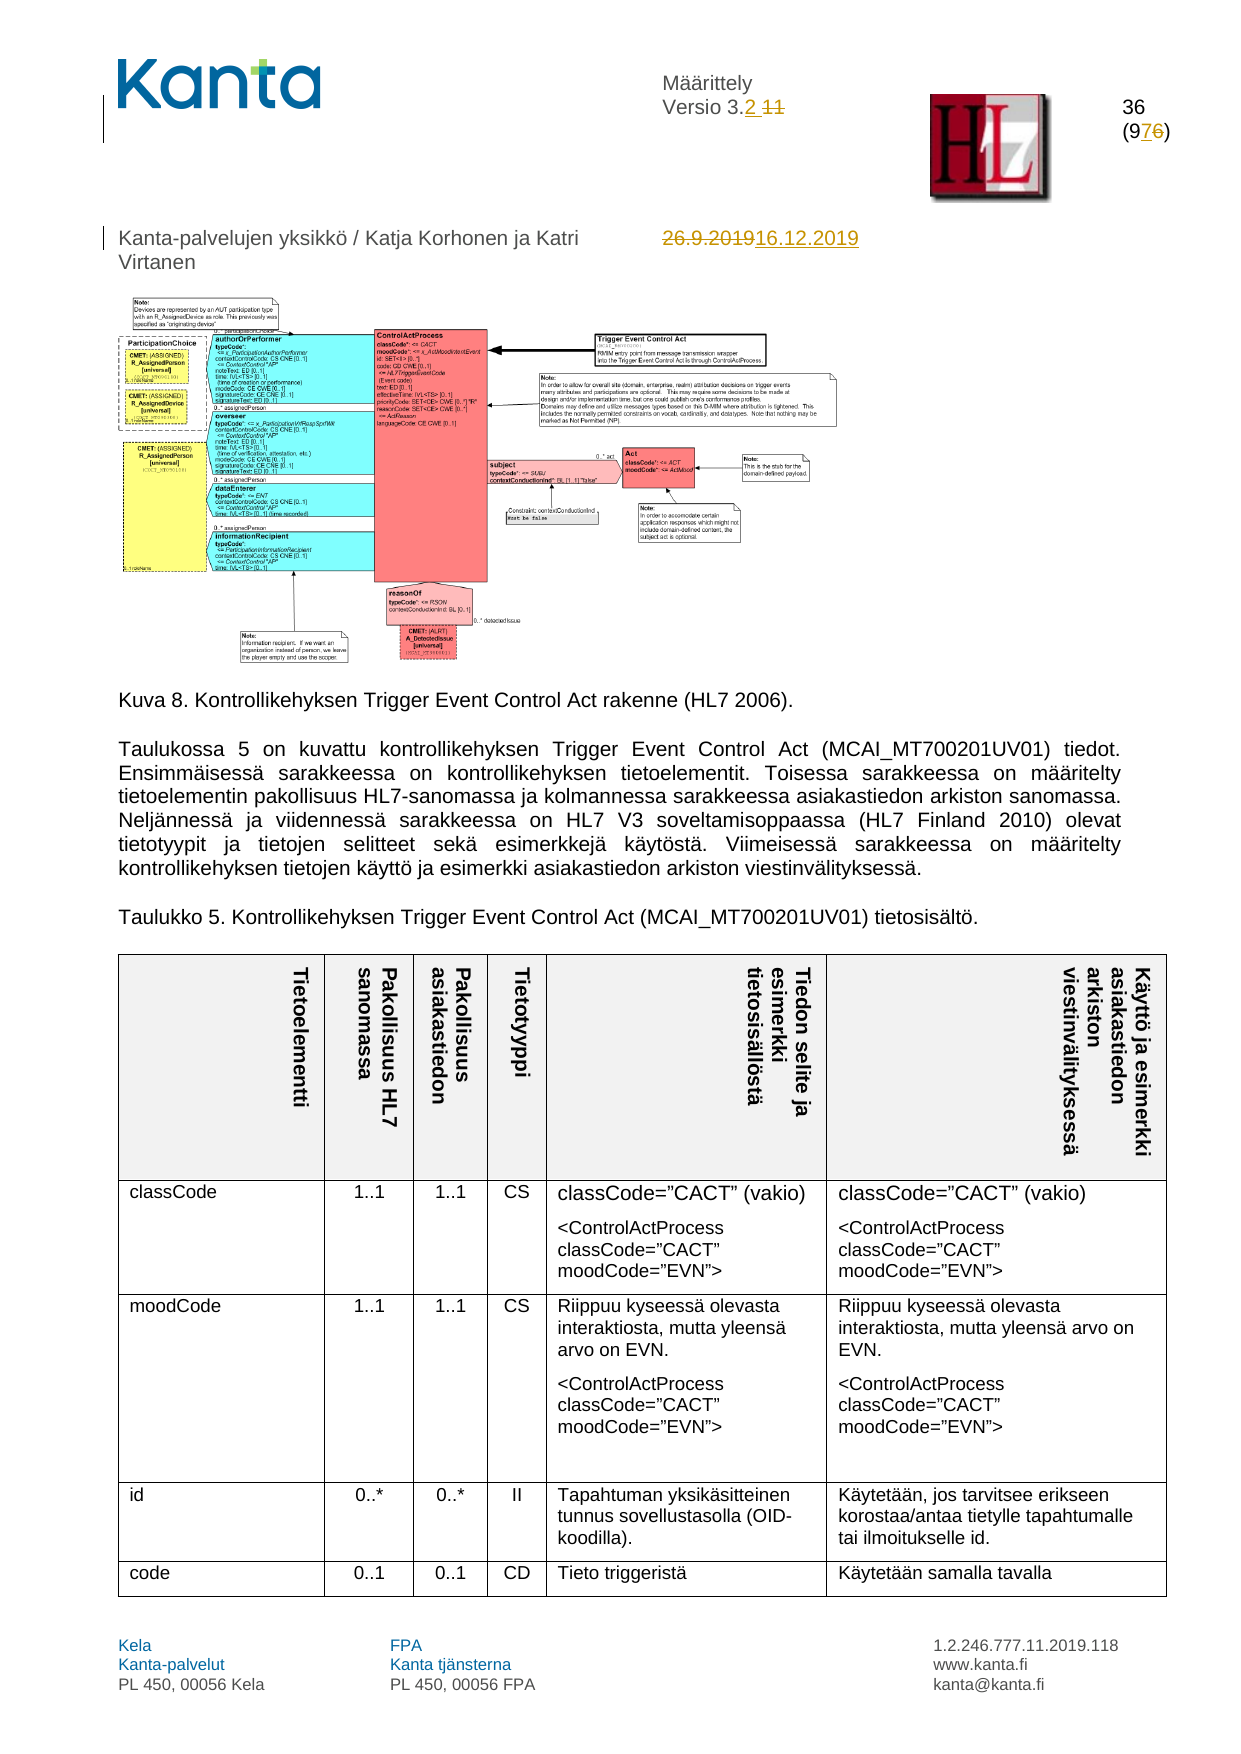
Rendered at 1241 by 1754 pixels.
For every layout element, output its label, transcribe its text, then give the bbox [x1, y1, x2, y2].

table_cell II [488, 1483, 546, 1561]
table_header Tietoelementti [119, 955, 324, 1179]
table_cell 1..1 [325, 1181, 413, 1294]
text Taulukko 5. Kontrollikehyksen Trigger Event Control Act (MCAI_MT700201UV01) tietosisältö. [118, 905, 1122, 929]
table_cell Tapahtuman yksikäsitteinen tunnus sovellustasolla (OID-koodilla). [547, 1483, 826, 1561]
table_cell 1..1 [325, 1295, 413, 1482]
picture [930, 94, 1053, 203]
table_header Pakollisuus HL7 sanomassa [325, 955, 413, 1179]
table_cell 1..1 [414, 1181, 487, 1294]
table_cell CS [488, 1295, 546, 1482]
table_cell 0..* [325, 1483, 413, 1561]
picture [118, 59, 321, 109]
table_cell id [119, 1483, 324, 1561]
table_header Tietotyyppi [488, 955, 546, 1179]
table_cell 1..1 [414, 1295, 487, 1482]
table_cell 0..1 [414, 1562, 487, 1596]
table_cell CD [488, 1562, 546, 1596]
table_cell code [119, 1562, 324, 1596]
table_cell 0..1 [325, 1562, 413, 1596]
table_cell 0..* [414, 1483, 487, 1561]
text Kuva 8. Kontrollikehyksen Trigger Event Control Act rakenne (HL7 2006). [118, 687, 1122, 711]
table_cell Käytetään samalla tavalla <code code=”REPC_TE004110“ codeSystem=“2.16.840.1.113883.1.18“/> [827, 1562, 1166, 1596]
table_header Käyttö ja esimerkki asiakastiedon arkiston viestinvälityksessä [827, 955, 1166, 1179]
table_header Pakollisuus asiakastiedon arkistossa [414, 955, 487, 1179]
picture [118, 297, 837, 663]
text Taulukossa 5 on kuvattu kontrollikehyksen Trigger Event Control Act (MCAI_MT700201UV01) tiedot. Ensimmäisessä sarakkeessa on kontrollikehyksen tietoelementit. Toisessa sarakkeessa on määritelty tietoelementin pakollisuus HL7-sanomassa ja kolmannessa sarakkeessa asiakastiedon arkiston sanomassa. Neljännessä ja viidennessä sarakkeessa on HL7 V3 soveltamisoppaassa (HL7 Finland 2010) olevat tietotyypit ja tietojen selitteet sekä esimerkkejä käytöstä. Viimeisessä sarakkeessa on määritelty kontrollikehyksen tietojen käyttö ja esimerkki asiakastiedon arkiston viestinvälityksessä. [118, 736, 1122, 880]
table_cell CS [488, 1181, 546, 1294]
table_cell Käytetään, jos tarvitsee erikseen korostaa/antaa tietylle tapahtumalle tai ilmoitukselle id. [827, 1483, 1166, 1561]
table_cell moodCode [119, 1295, 324, 1482]
table_cell Riippuu kyseessä olevasta interaktiosta, mutta yleensä arvo on EVN. <ControlActProcess classCode=”CACT” moodCode=”EVN”> [827, 1295, 1166, 1482]
table_header Tiedon selite ja esimerkki tietosisällöstä [547, 955, 826, 1179]
table_cell Tieto triggeristä <code code=”REPC_TE004110“ codeSystem=“2.16.840.1.113883.1.18“/> [547, 1562, 826, 1596]
table_cell classCode [119, 1181, 324, 1294]
table_cell classCode=”CACT” (vakio) <ControlActProcess classCode=”CACT” moodCode=”EVN”> [827, 1181, 1166, 1294]
table_cell classCode=”CACT” (vakio) <ControlActProcess classCode=”CACT” moodCode=”EVN”> [547, 1181, 826, 1294]
table_cell Riippuu kyseessä olevasta interaktiosta, mutta yleensä arvo on EVN. <ControlActProcess classCode=”CACT” moodCode=”EVN”> [547, 1295, 826, 1482]
